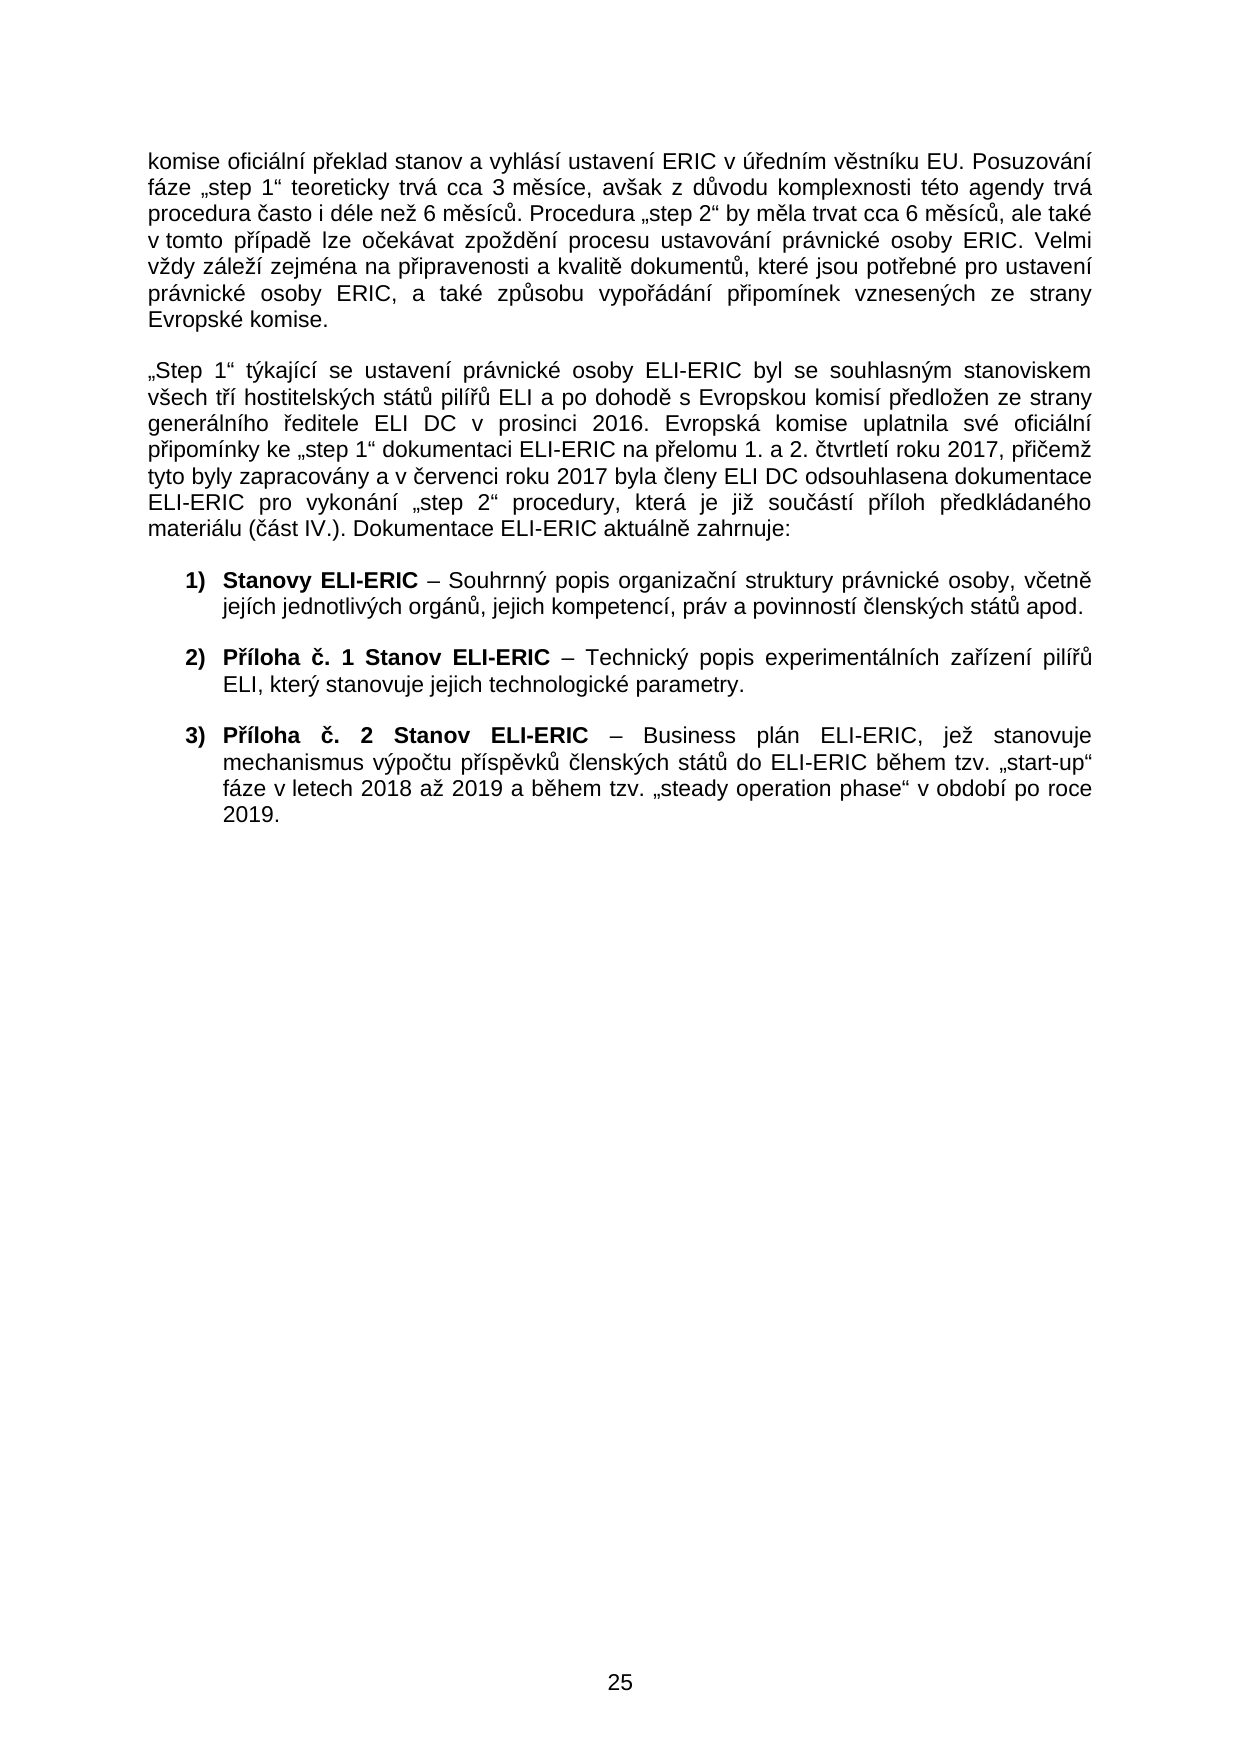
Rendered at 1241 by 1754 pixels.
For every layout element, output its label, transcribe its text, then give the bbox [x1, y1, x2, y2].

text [148, 148, 1092, 332]
list Příloha č. 2 Stanov ELI-ERIC – Business plán ELI-ERIC, jež stanovuje mechanismus výpočtu příspěvků členských států do ELI-ERIC během tzv. „start-up“ fáze v letech 2018 až 2019 a během tzv. „steady operation phase“ v období po roce 2019. [185, 722, 1092, 827]
text „Step 1“ týkající se ustavení právnické osoby ELI-ERIC byl se souhlasným stanoviskem všech tří hostitelských států pilířů ELI a po dohodě s Evropskou komisí předložen ze strany generálního ředitele ELI DC v prosinci 2016. Evropská komise uplatnila své oficiální připomínky ke „step 1“ dokumentaci ELI-ERIC na přelomu 1. a 2. čtvrtletí roku 2017, přičemž tyto byly zapracovány a v červenci roku 2017 byla členy ELI DC odsouhlasena dokumentace ELI-ERIC pro vykonání „step 2“ procedury, která je již součástí příloh předkládaného materiálu (část IV.). Dokumentace ELI-ERIC aktuálně zahrnuje: [148, 357, 1092, 542]
list Příloha č. 1 Stanov ELI-ERIC – Technický popis experimentálních zařízení pilířů ELI, který stanovuje jejich technologické parametry. [185, 644, 1092, 697]
list Stanovy ELI-ERIC – Souhrnný popis organizační struktury právnické osoby, včetně jejích jednotlivých orgánů, jejich kompetencí, práv a povinností členských států apod. [185, 567, 1092, 619]
